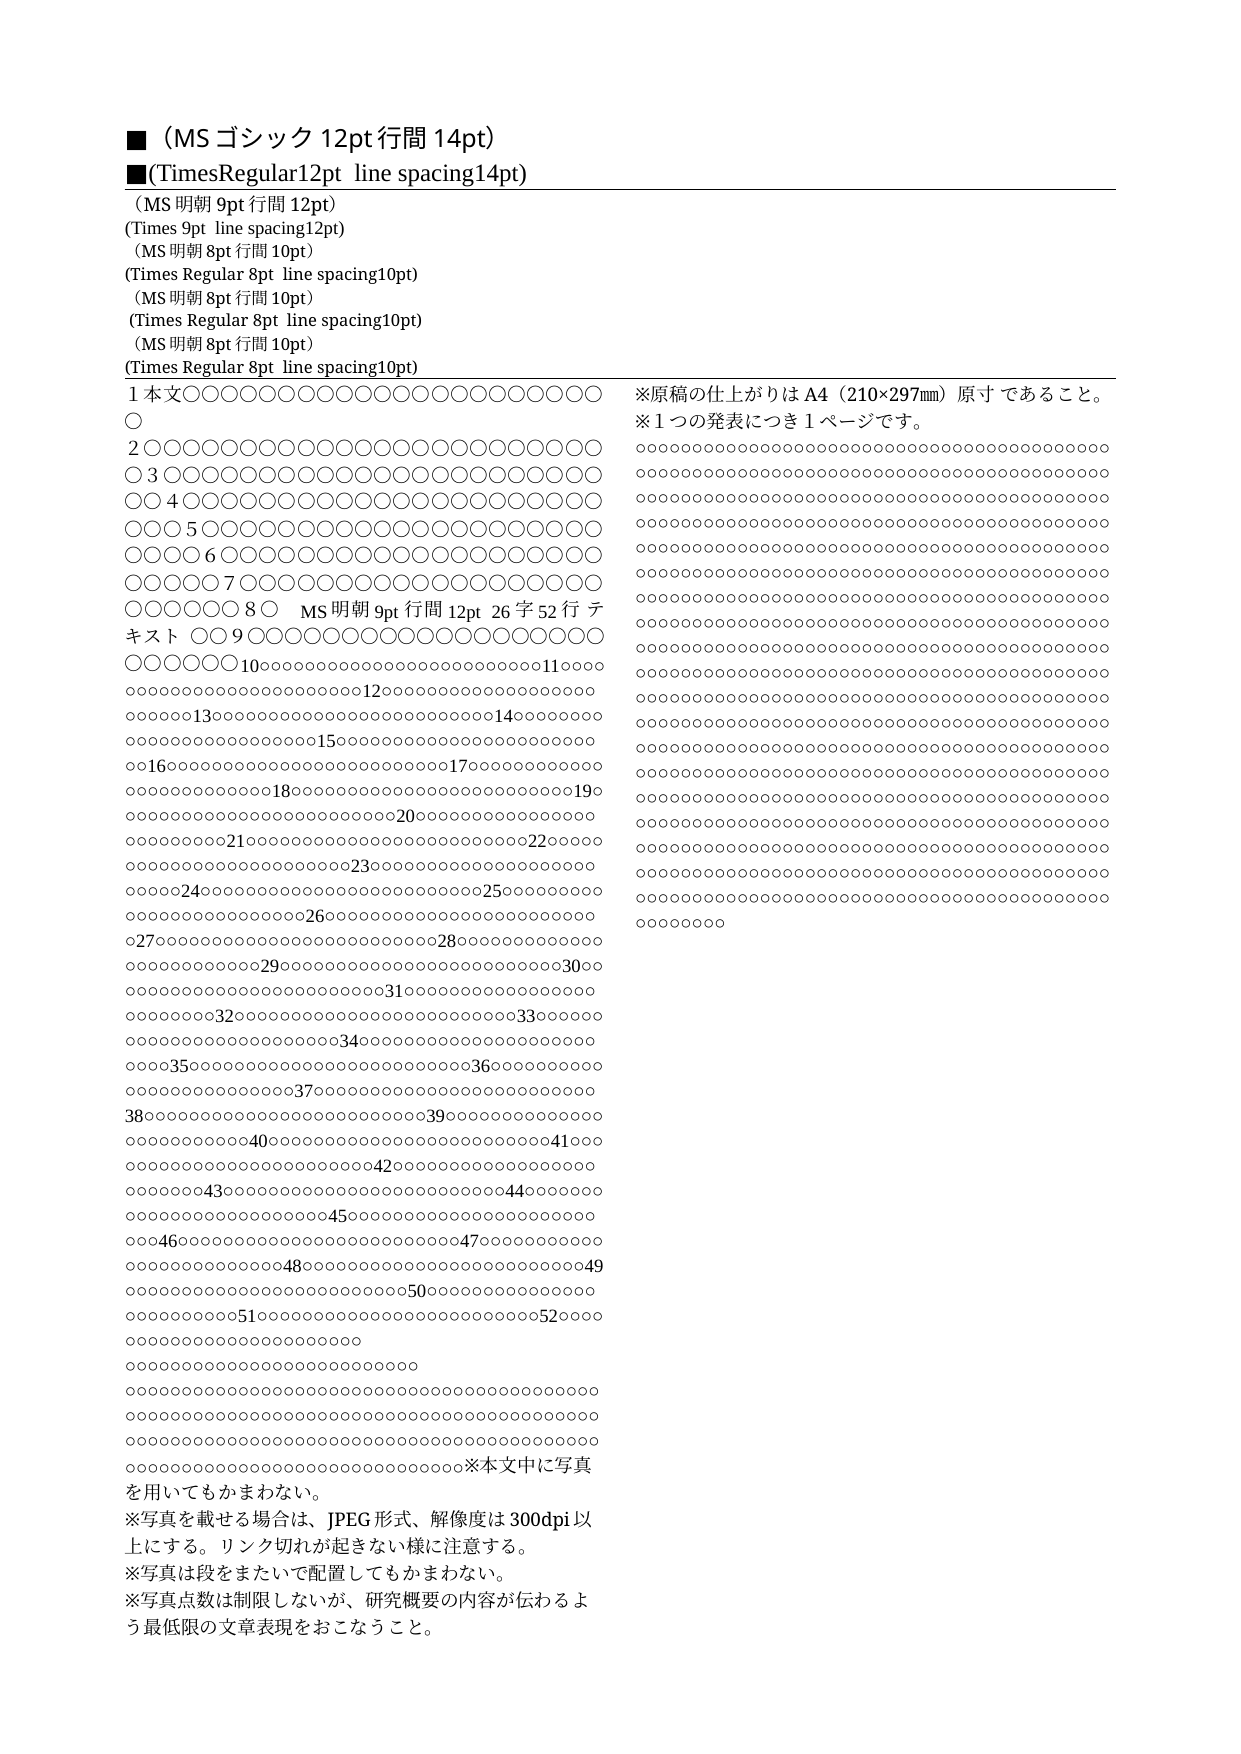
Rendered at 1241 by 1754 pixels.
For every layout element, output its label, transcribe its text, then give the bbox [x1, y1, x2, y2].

text ※原稿の仕上がりはA4（210×297㎜）原寸 であること。 [635, 379, 1116, 406]
text ※写真点数は制限しないが、研究概要の内容が伝わるよう最低限の文章表現をおこなうこと。 [124, 1586, 605, 1640]
text （MS明朝8pt行間10pt） [124, 238, 1116, 262]
text ■︎（MSゴシック12pt行間14pt） [124, 118, 1116, 154]
text （MS明朝8pt行間10pt） [124, 285, 1116, 309]
text ○○○○○○○○○○○○○○○○○○○○○○○○○○ [124, 1351, 605, 1376]
text ○○○○○○○○○○○○○○○○○○○○○○○○○○○○○○○○○○○○○○○○○○○○○○○○○○○○○○○○○○○○○○○○○○○○○○○○○○○○○○○○○○○○○○○○○○○○○○○○○○○○○○○○○○○○○○○○○○○○○○○○○○○○○○○○○○○○○○○○○○○○○○○○○○○○○○○○○○○○○○○○○○○○○○○○○○○○○○○○○○○○○○○○○○○○○○○○○○○○○○○○○○○○○○○○○○○○○○○○○○○○○○○○○○○○○○○○○○○○○○○○○○○○○○○○○○○○○○○○○○○○○○○○○○○○○○○○○○○○○○○○○○○○○○○○○○○○○○○○○○○○○○○○○○○○○○○○○○○○○○○○○○○○○○○○○○○○○○○○○○○○○○○○○○○○○○○○○○○○○○○○○○○○○○○○○○○○○○○○○○○○○○○○○○○○○○○○○○○○○○○○○○○○○○○○○○○○○○○○○○○○○○○○○○○○○○○○○○○○○○○○○○○○○○○○○○○○○○○○○○○○○○○○○○○○○○○○○○○○○○○○○○○○○○○○○○○○○○○○○○○○○○○○○○○○○○○○○○○○○○○○○○○○○○○○○○○○○○○○○○○○○○○○○○○○○○○○○○○○○○○○○○○○○○○○○○○○○○○○○○○○○○○○○○○○○○○○○○○○○○○○○○○○○○○○○○○○○○○○○○○○○○○○○○○○○○○○○○○○○○○○○○○○○○○○○○○○○○○○○○○○○○○○○○○○○○○○○○○○○○○○○○○○○○○○○○○○○○○○○○○○○○○○○○○○○○○○○○○○○○○○○○○○○○○○○○○○○○○○○○○○○○○○○○○○○○○○○○○○○○○○○○○○○○○○○○○○○○○○○○○○○○○○○○○○○○○○○○○○○○○○○○○○○○ [635, 433, 1116, 933]
text (Times Regular 8pt line spacing10pt) [124, 355, 1116, 379]
text ■︎(TimesRegular12pt line spacing14pt) [124, 154, 1116, 188]
text ○○○○○○○○○○○○○○○○○○○○○○○○○○○○○○○○○○○○○○○○○○○○○○○○○○○○○○○○○○○○○○○○○○○○○○○○○○○○○○○○○○○○○○○○○○○○○○○○○○○○○○○○○○○○○○○○○○○○○○○○○○○○○○○○○○○○○○○○○○○○○○○○○○○○○○○○○○○○※本文中に写真を用いてもかまわない。 [124, 1376, 605, 1505]
text (Times Regular 8pt line spacing10pt) [124, 309, 1116, 332]
text （MS明朝8pt行間10pt） [124, 332, 1116, 355]
text １本文○○○○○○○○○○○○○○○○○○○○○○○ [124, 379, 605, 433]
text (Times Regular 8pt line spacing10pt) [124, 262, 1116, 285]
text (Times 9pt line spacing12pt) [124, 217, 1116, 238]
text ※写真は段をまたいで配置してもかまわない。 [124, 1559, 605, 1586]
text （MS明朝9pt行間12pt） [124, 190, 1116, 217]
text ※写真を載せる場合は、JPEG形式、解像度は300dpi以上にする。リンク切れが起きない様に注意する。 [124, 1505, 605, 1559]
text ２○○○○○○○○○○○○○○○○○○○○○○○○○３○○○○○○○○○○○○○○○○○○○○○○○○○４○○○○○○○○○○○○○○○○○○○○○○○○○５○○○○○○○○○○○○○○○○○○○○○○○○○６○○○○○○○○○○○○○○○○○○○○○○○○○７○○○○○○○○○○○○○○○○○○○○○○○○○８○ MS明朝9pt 行間12pt 26字52行 テキスト ○○９○○○○○○○○○○○○○○○○○○○○○○○○○10○○○○○○○○○○○○○○○○○○○○○○○○○11○○○○○○○○○○○○○○○○○○○○○○○○○12○○○○○○○○○○○○○○○○○○○○○○○○○13○○○○○○○○○○○○○○○○○○○○○○○○○14○○○○○○○○○○○○○○○○○○○○○○○○○15○○○○○○○○○○○○○○○○○○○○○○○○○16○○○○○○○○○○○○○○○○○○○○○○○○○17○○○○○○○○○○○○○○○○○○○○○○○○○18○○○○○○○○○○○○○○○○○○○○○○○○○19○○○○○○○○○○○○○○○○○○○○○○○○○20○○○○○○○○○○○○○○○○○○○○○○○○○21○○○○○○○○○○○○○○○○○○○○○○○○○22○○○○○○○○○○○○○○○○○○○○○○○○○23○○○○○○○○○○○○○○○○○○○○○○○○○24○○○○○○○○○○○○○○○○○○○○○○○○○25○○○○○○○○○○○○○○○○○○○○○○○○○26○○○○○○○○○○○○○○○○○○○○○○○○○27○○○○○○○○○○○○○○○○○○○○○○○○○28○○○○○○○○○○○○○○○○○○○○○○○○○29○○○○○○○○○○○○○○○○○○○○○○○○○30○○○○○○○○○○○○○○○○○○○○○○○○○31○○○○○○○○○○○○○○○○○○○○○○○○○32○○○○○○○○○○○○○○○○○○○○○○○○○33○○○○○○○○○○○○○○○○○○○○○○○○○34○○○○○○○○○○○○○○○○○○○○○○○○○35○○○○○○○○○○○○○○○○○○○○○○○○○36○○○○○○○○○○○○○○○○○○○○○○○○○37○○○○○○○○○○○○○○○○○○○○○○○○○38○○○○○○○○○○○○○○○○○○○○○○○○○39○○○○○○○○○○○○○○○○○○○○○○○○○40○○○○○○○○○○○○○○○○○○○○○○○○○41○○○○○○○○○○○○○○○○○○○○○○○○○42○○○○○○○○○○○○○○○○○○○○○○○○○43○○○○○○○○○○○○○○○○○○○○○○○○○44○○○○○○○○○○○○○○○○○○○○○○○○○45○○○○○○○○○○○○○○○○○○○○○○○○○46○○○○○○○○○○○○○○○○○○○○○○○○○47○○○○○○○○○○○○○○○○○○○○○○○○○48○○○○○○○○○○○○○○○○○○○○○○○○○49○○○○○○○○○○○○○○○○○○○○○○○○○50○○○○○○○○○○○○○○○○○○○○○○○○○51○○○○○○○○○○○○○○○○○○○○○○○○○52○○○○○○○○○○○○○○○○○○○○○○○○○ [124, 433, 605, 1351]
text ※１つの発表につき１ページです。 [635, 406, 1116, 433]
